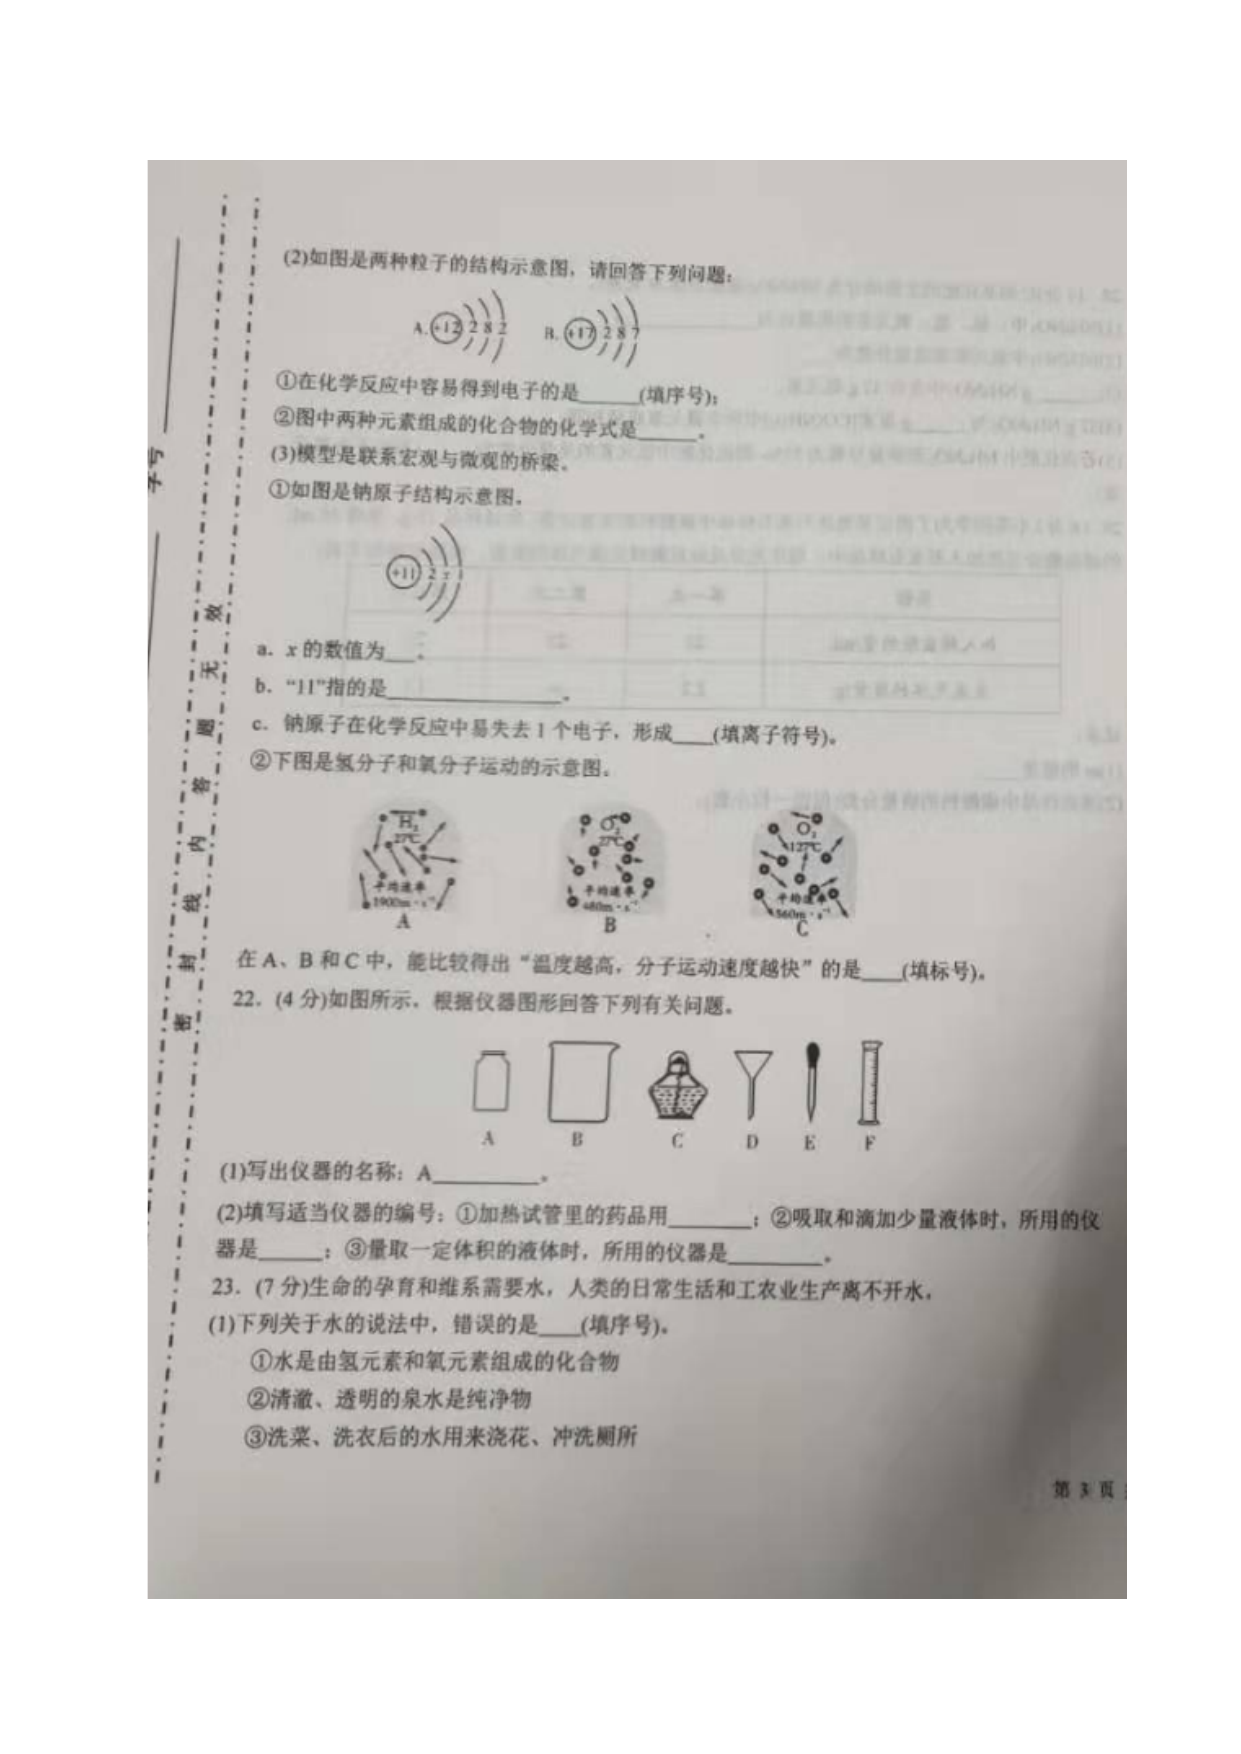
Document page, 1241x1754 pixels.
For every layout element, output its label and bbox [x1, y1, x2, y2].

picture [147, 160, 1127, 1599]
